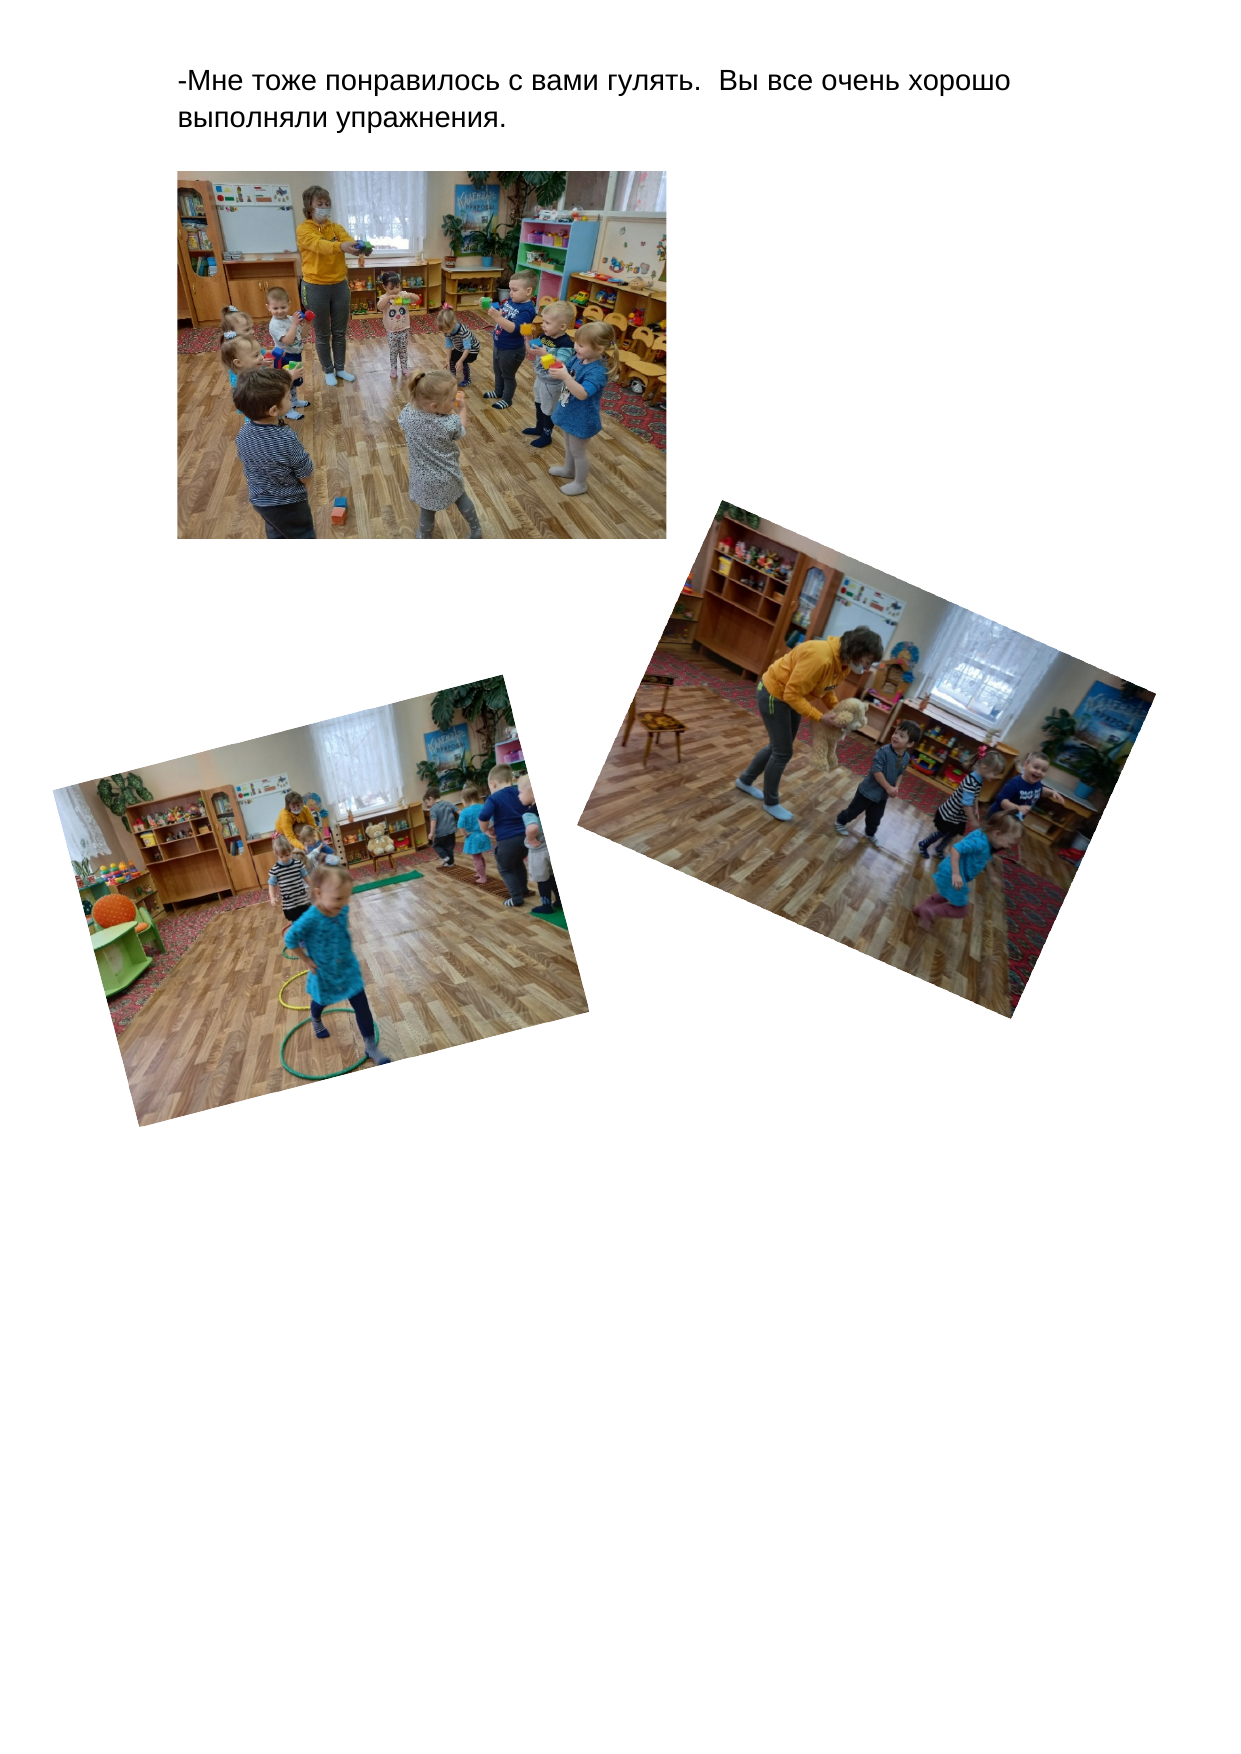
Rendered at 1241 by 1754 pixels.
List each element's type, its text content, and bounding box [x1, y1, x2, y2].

picture [578, 501, 1155, 1018]
picture [53, 675, 589, 1126]
text -Мне тоже понравилось с вами гулять. Вы все очень хорошо выполняли упражнения. [177, 59, 1152, 134]
picture [177, 171, 667, 539]
